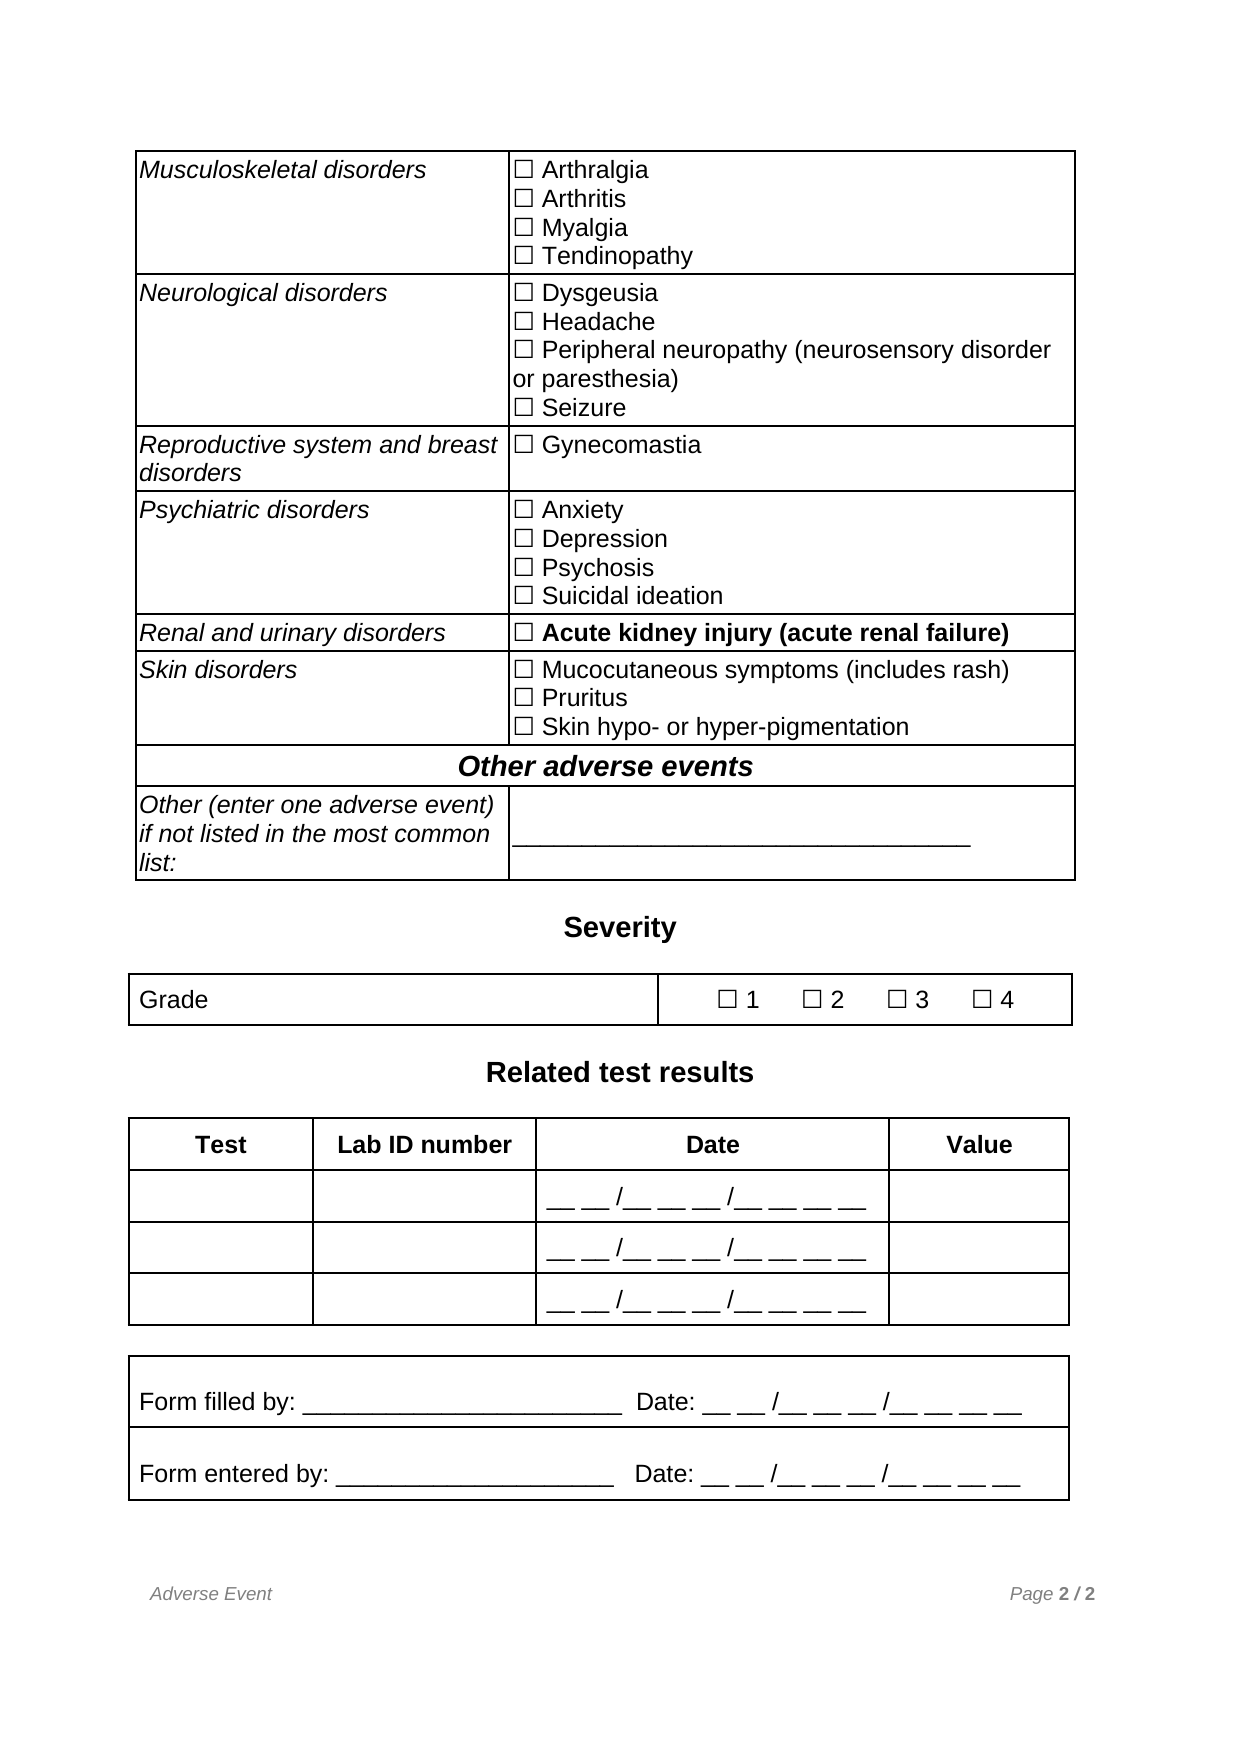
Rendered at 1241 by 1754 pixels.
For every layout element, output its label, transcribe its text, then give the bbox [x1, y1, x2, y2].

table_header Form filled by: _______________________ Date: __ __ /__ __ __ /__ __ __ __ [130, 1357, 1068, 1426]
table_cell [130, 1171, 312, 1221]
table_cell __ __ /__ __ __ /__ __ __ __ [537, 1274, 888, 1324]
table_cell [130, 1223, 312, 1272]
table_cell __ __ /__ __ __ /__ __ __ __ [537, 1171, 888, 1221]
table_cell _________________________________ [510, 787, 1074, 879]
table_cell Neurological disorders [137, 275, 508, 424]
table_cell [130, 1274, 312, 1324]
table_cell Skin disorders [137, 652, 508, 744]
text Severity [150, 910, 1090, 944]
table_cell __ __ /__ __ __ /__ __ __ __ [537, 1223, 888, 1272]
table_cell [890, 1171, 1068, 1221]
table_cell [890, 1223, 1068, 1272]
table_cell [314, 1171, 535, 1221]
table_cell ☐ Mucocutaneous symptoms (includes rash) ☐ Pruritus ☐ Skin hypo- or hyper-pigmentation [510, 652, 1074, 744]
table_cell Form entered by: ____________________ Date: __ __ /__ __ __ /__ __ __ __ [130, 1428, 1068, 1498]
table_cell Other adverse events [137, 746, 1074, 785]
table_header Value [890, 1119, 1068, 1169]
table_cell Renal and urinary disorders [137, 615, 508, 649]
table_cell Musculoskeletal disorders [137, 152, 508, 273]
table_cell [890, 1274, 1068, 1324]
table_cell ☐ Acute kidney injury (acute renal failure) [510, 615, 1074, 649]
table_header Test [130, 1119, 312, 1169]
table_cell Other (enter one adverse event) if not listed in the most common list: [137, 787, 508, 879]
table_header Grade [130, 975, 657, 1024]
table_cell ☐ Dysgeusia ☐ Headache ☐ Peripheral neuropathy (neurosensory disorder or paresthesia) ☐ Seizure [510, 275, 1074, 424]
text Related test results [150, 1055, 1090, 1088]
table_cell Psychiatric disorders [137, 492, 508, 613]
table_cell [314, 1274, 535, 1324]
table_cell ☐ Arthralgia ☐ Arthritis ☐ Myalgia ☐ Tendinopathy [510, 152, 1074, 273]
table_cell [314, 1223, 535, 1272]
table_cell ☐ Anxiety ☐ Depression ☐ Psychosis ☐ Suicidal ideation [510, 492, 1074, 613]
table_header ☐ 1 ☐ 2 ☐ 3 ☐ 4 [659, 975, 1071, 1024]
table_header Lab ID number [314, 1119, 535, 1169]
table_header Date [537, 1119, 888, 1169]
table_cell Reproductive system and breast disorders [137, 427, 508, 490]
table_cell ☐ Gynecomastia [510, 427, 1074, 490]
